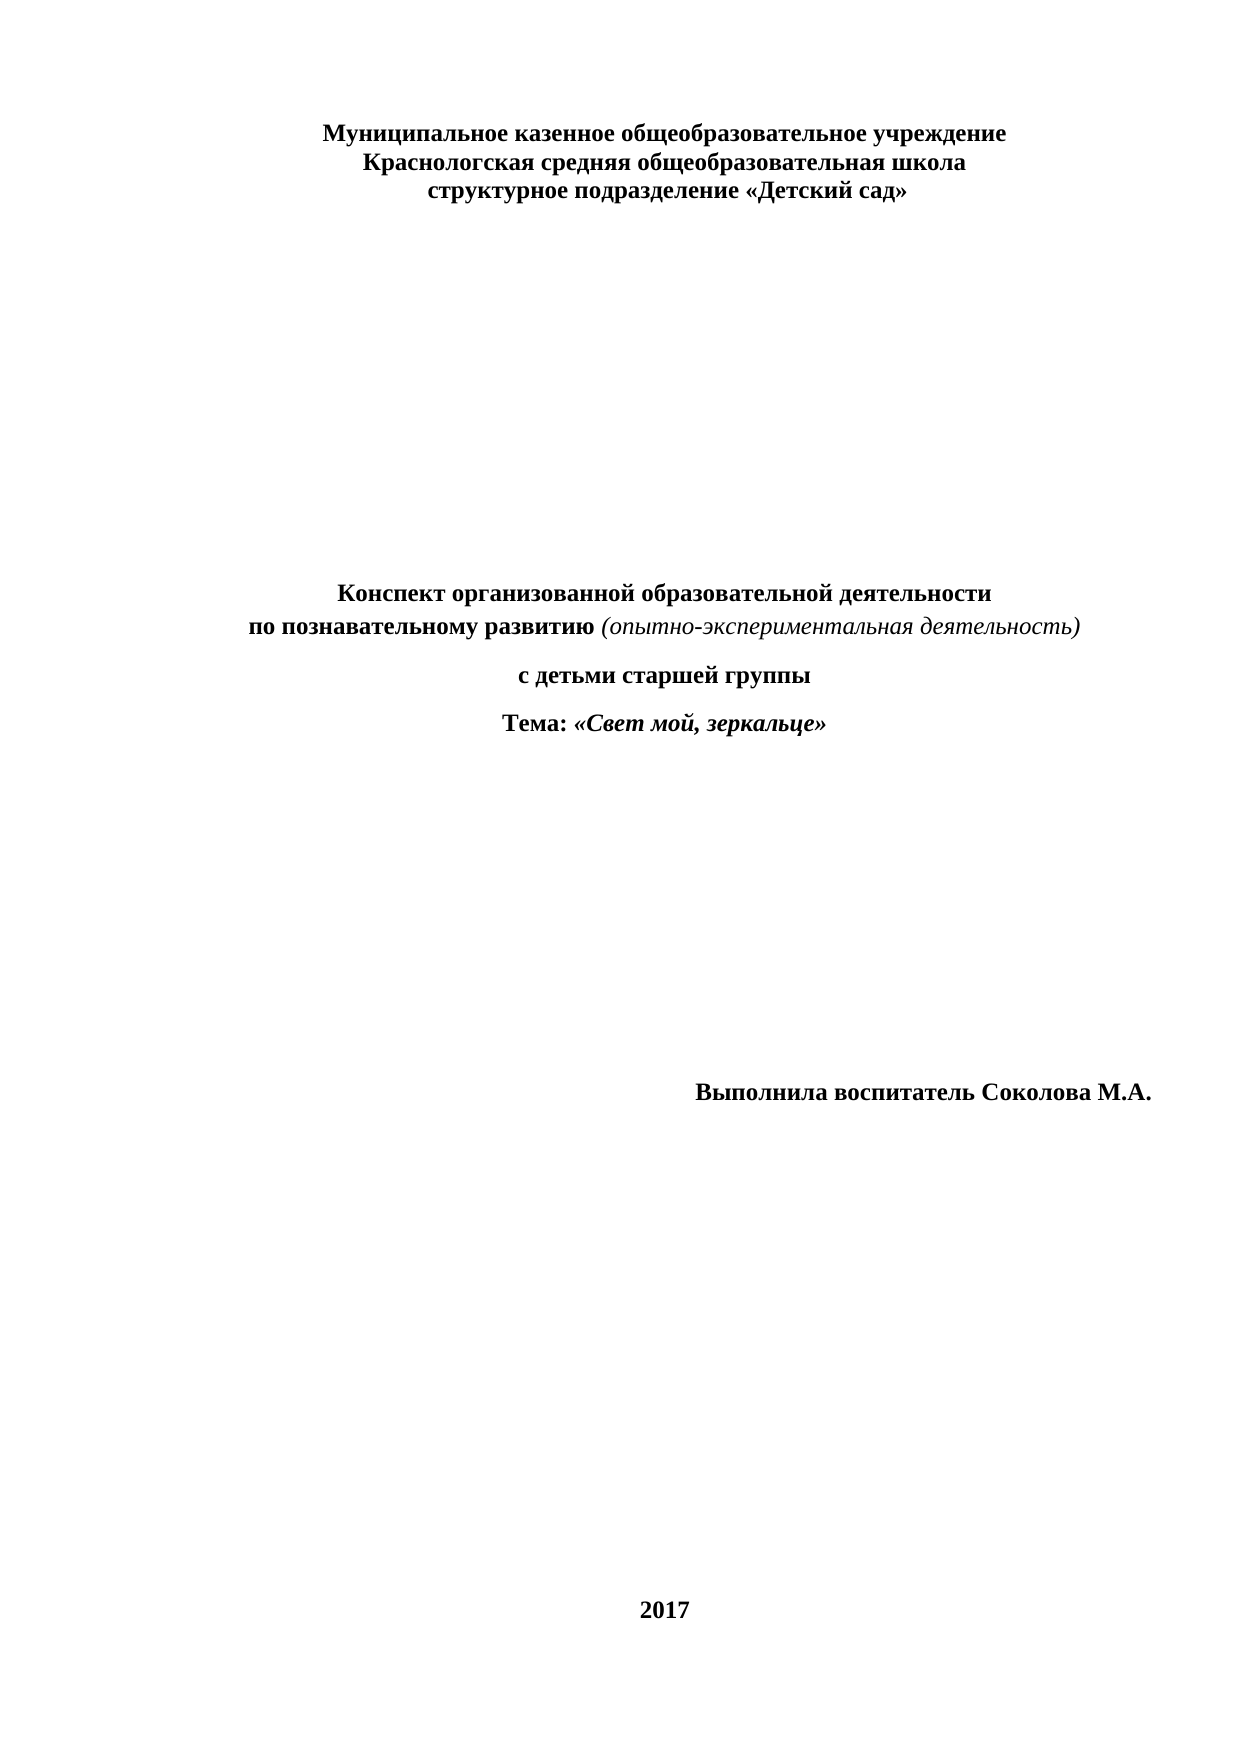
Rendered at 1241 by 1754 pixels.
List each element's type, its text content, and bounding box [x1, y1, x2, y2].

text Муниципальное казенное общеобразовательное учреждение [177, 118, 1152, 147]
text Конспект организованной образовательной деятельности [177, 578, 1152, 607]
text с детьми старшей группы [177, 660, 1152, 688]
text Тема: «Свет мой, зеркальце» [177, 708, 1152, 737]
text Краснологская средняя общеобразовательная школа [177, 147, 1152, 176]
text по познавательному развитию (опытно-экспериментальная деятельность) [177, 611, 1152, 640]
text 2017 [177, 1595, 1152, 1623]
text структурное подразделение «Детский сад» [177, 176, 1152, 204]
text Выполнила воспитатель Соколова М.А. [177, 1077, 1152, 1106]
